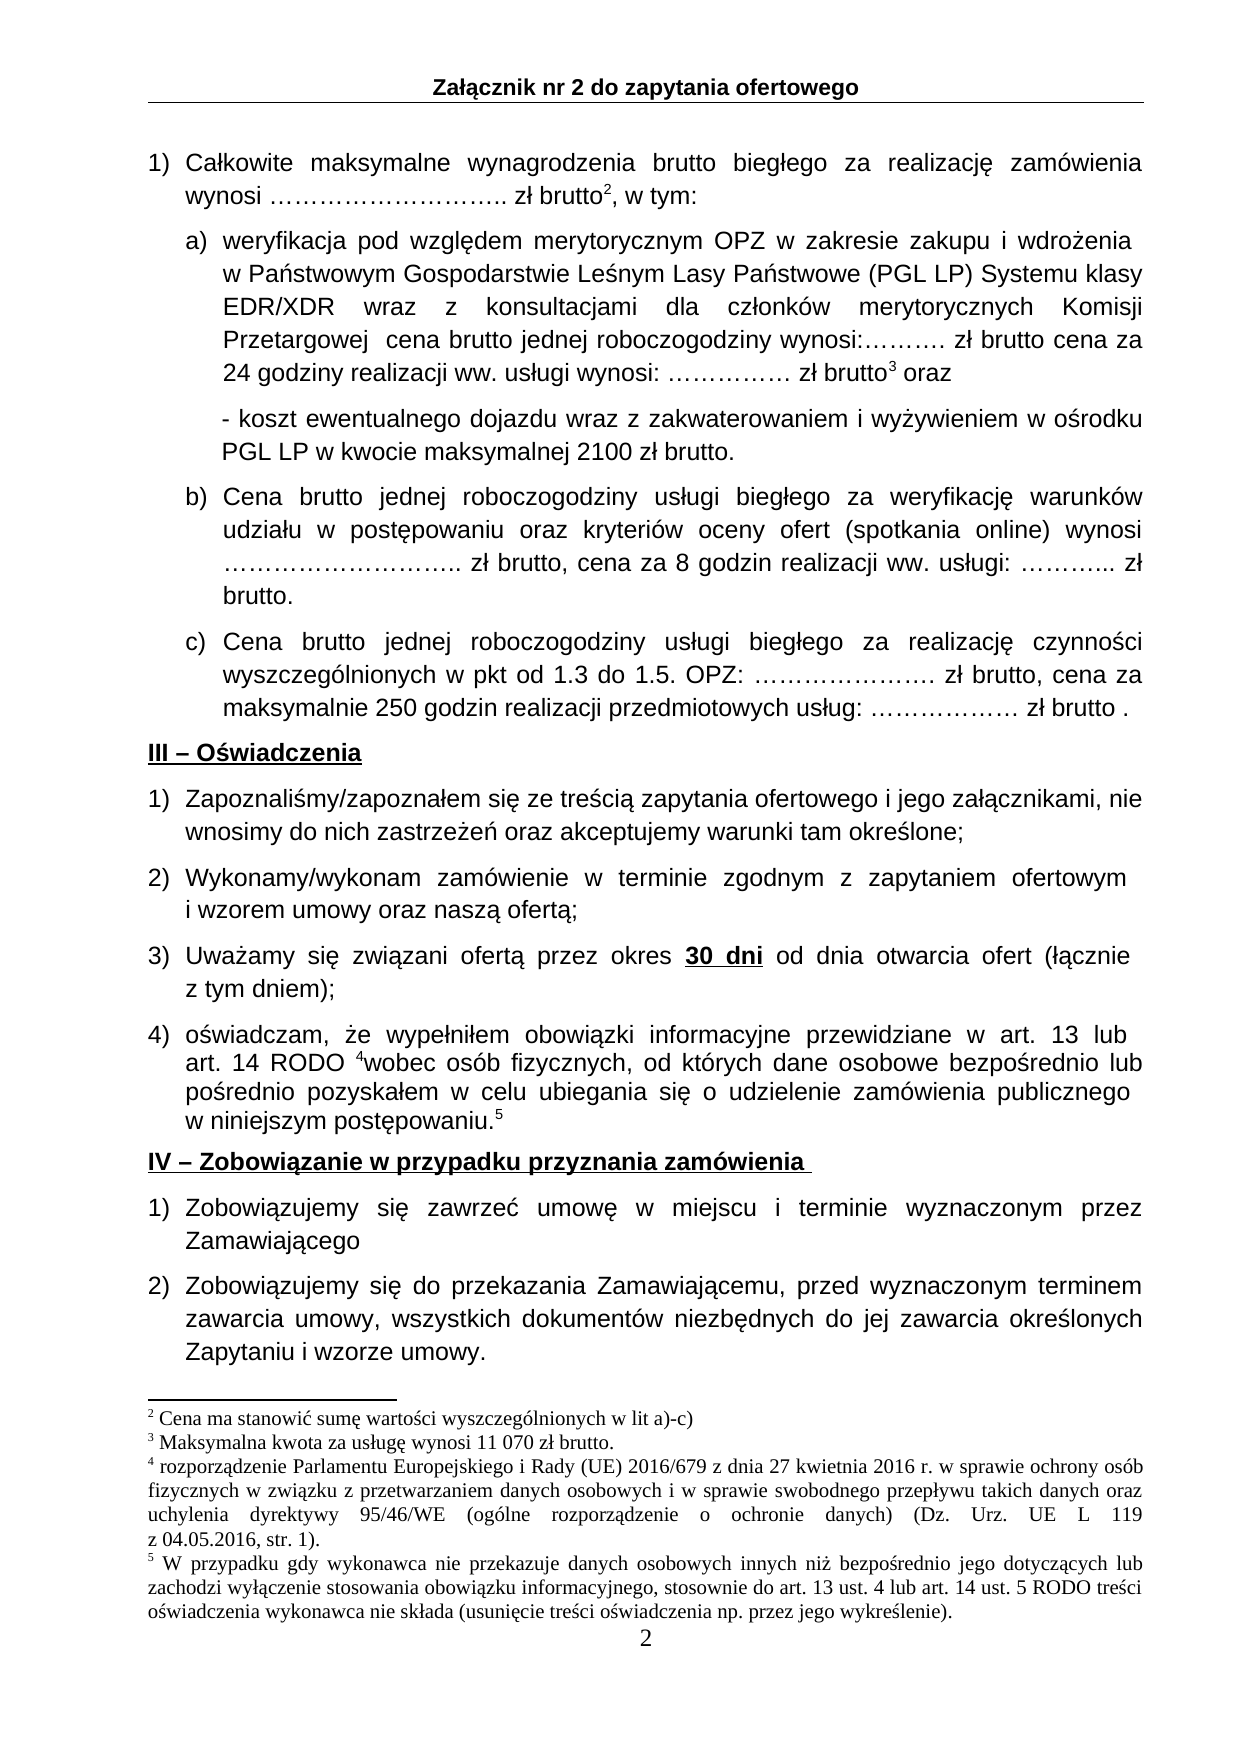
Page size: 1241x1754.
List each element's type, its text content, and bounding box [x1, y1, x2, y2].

text - koszt ewentualnego dojazdu wraz z zakwaterowaniem i wyżywieniem w ośrodku PGL LP w kwocie maksymalnej 2100 zł brutto. [221, 404, 1144, 466]
list Zobowiązujemy się do przekazania Zamawiającemu, przed wyznaczonym terminem zawarcia umowy, wszystkich dokumentów niezbędnych do jej zawarcia określonych Zapytaniu i wzorze umowy. [148, 1271, 1144, 1366]
text III – Oświadczenia [148, 738, 1144, 767]
list Całkowite maksymalne wynagrodzenia brutto biegłego za realizację zamówienia wynosi ……………………….. zł brutto, w tym: [148, 148, 1144, 209]
list Wykonamy/wykonam zamówienie w terminie zgodnym z zapytaniem ofertowym i wzorem umowy oraz naszą ofertą; [148, 862, 1144, 924]
list oświadczam, że wypełniłem obowiązki informacyjne przewidziane w art. 13 lub art. 14 RODO wobec osób fizycznych, od których dane osobowe bezpośrednio lub pośrednio pozyskałem w celu ubiegania się o udzielenie zamówienia publicznego w niniejszym postępowaniu. [148, 1019, 1144, 1134]
list Cena brutto jednej roboczogodziny usługi biegłego za weryfikację warunków udziału w postępowaniu oraz kryteriów oceny ofert (spotkania online) wynosi ……………………….. zł brutto, cena za 8 godzin realizacji ww. usługi: ………... zł brutto. [185, 482, 1144, 610]
list Cena brutto jednej roboczogodziny usługi biegłego za realizację czynności wyszczególnionych w pkt od 1.3 do 1.5. OPZ: …………………. zł brutto, cena za maksymalnie 250 godzin realizacji przedmiotowych usług: ……………… zł brutto . [185, 627, 1144, 722]
list Zobowiązujemy się zawrzeć umowę w miejscu i terminie wyznaczonym przez Zamawiającego [148, 1193, 1144, 1254]
list Zapoznaliśmy/zapoznałem się ze treścią zapytania ofertowego i jego załącznikami, nie wnosimy do nich zastrzeżeń oraz akceptujemy warunki tam określone; [148, 784, 1144, 846]
text IV – Zobowiązanie w przypadku przyznania zamówienia [148, 1147, 1144, 1176]
list Uważamy się związani ofertą przez okres 30 dni od dnia otwarcia ofert (łącznie z tym dniem); [148, 941, 1144, 1003]
list weryfikacja pod względem merytorycznym OPZ w zakresie zakupu i wdrożenia w Państwowym Gospodarstwie Leśnym Lasy Państwowe (PGL LP) Systemu klasy EDR/XDR wraz z konsultacjami dla członków merytorycznych Komisji Przetargowej cena brutto jednej roboczogodziny wynosi:………. zł brutto cena za 24 godziny realizacji ww. usługi wynosi: …………… zł brutto oraz [185, 226, 1144, 387]
